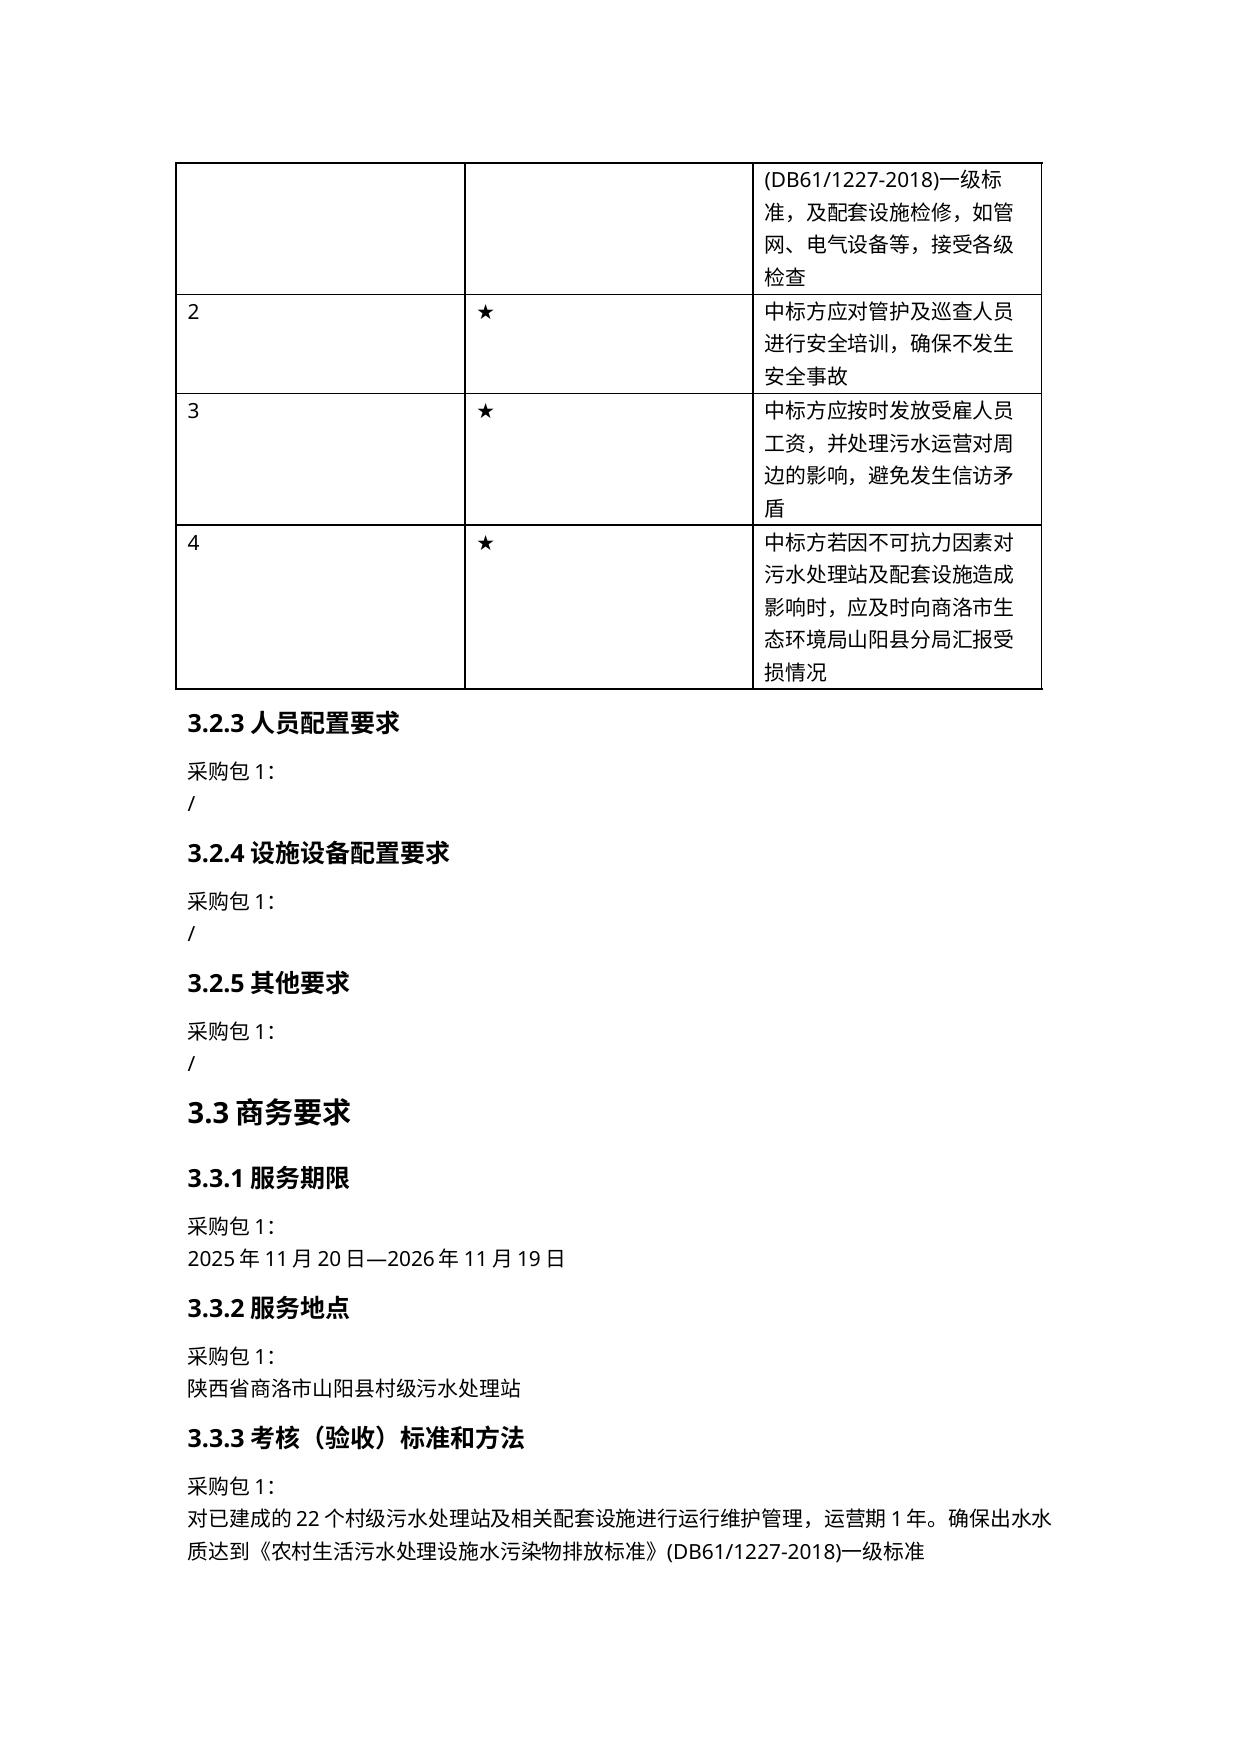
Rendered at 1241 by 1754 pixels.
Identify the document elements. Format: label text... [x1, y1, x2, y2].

table_cell 中标方应对管护及巡查人员进行安全培训，确保不发生安全事故 [754, 295, 1041, 393]
text 陕西省商洛市山阳县村级污水处理站 [187, 1372, 1053, 1405]
text / [187, 1047, 1053, 1080]
text 3.3.1服务期限 [187, 1145, 1053, 1210]
table_cell ★ [466, 526, 752, 688]
text / [187, 787, 1053, 820]
text 3.3商务要求 [187, 1080, 1053, 1145]
table_cell ★ [466, 394, 752, 524]
text 采购包1： [187, 755, 1053, 787]
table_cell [754, 164, 1041, 293]
table_cell 中标方若因不可抗力因素对污水处理站及配套设施造成影响时，应及时向商洛市生态环境局山阳县分局汇报受损情况 [754, 526, 1041, 688]
table_cell 4 [177, 526, 464, 688]
text 对已建成的22个村级污水处理站及相关配套设施进行运行维护管理，运营期1年。确保出水水质达到《农村生活污水处理设施水污染物排放标准》(DB61/1227-2018)一级标准 [187, 1502, 1053, 1567]
text 采购包1： [187, 1470, 1053, 1502]
text 采购包1： [187, 1340, 1053, 1372]
text 3.2.4设施设备配置要求 [187, 820, 1053, 885]
table_cell 中标方应按时发放受雇人员工资，并处理污水运营对周边的影响，避免发生信访矛盾 [754, 394, 1041, 524]
text / [187, 917, 1053, 950]
text 3.3.3考核（验收）标准和方法 [187, 1405, 1053, 1470]
table_cell 3 [177, 394, 464, 524]
text 采购包1： [187, 1210, 1053, 1242]
table_cell ★ [466, 295, 752, 393]
table_cell ★ [466, 164, 752, 293]
text 采购包1： [187, 1015, 1053, 1047]
text 3.2.3人员配置要求 [187, 690, 1053, 755]
text 2025年11月20日—2026年11月19日 [187, 1242, 1053, 1275]
text 3.2.5其他要求 [187, 950, 1053, 1015]
table_cell 2 [177, 295, 464, 393]
text 采购包1： [187, 885, 1053, 917]
table_cell 1 [177, 164, 464, 293]
text 3.3.2服务地点 [187, 1275, 1053, 1340]
